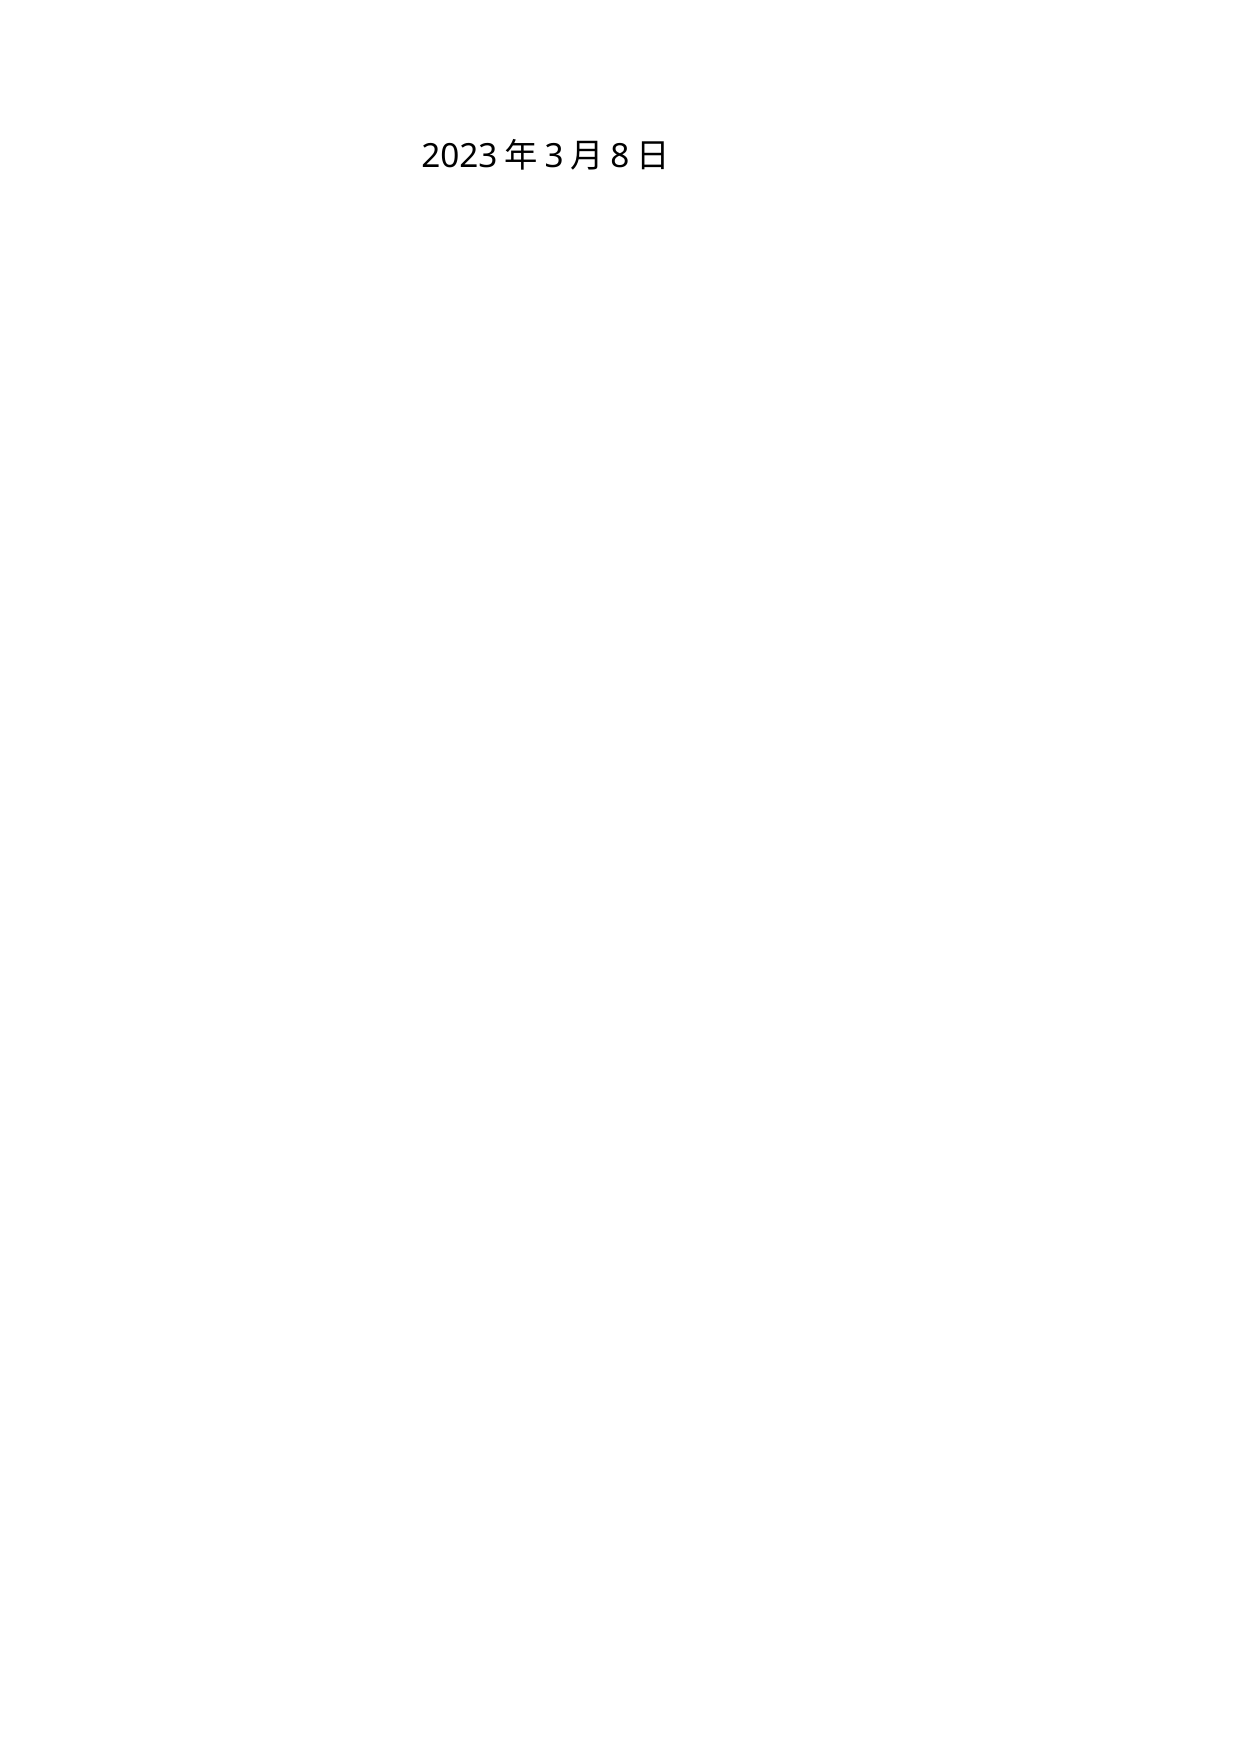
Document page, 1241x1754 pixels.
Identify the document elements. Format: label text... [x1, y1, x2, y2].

text 2023年3月8日 [187, 121, 1053, 186]
